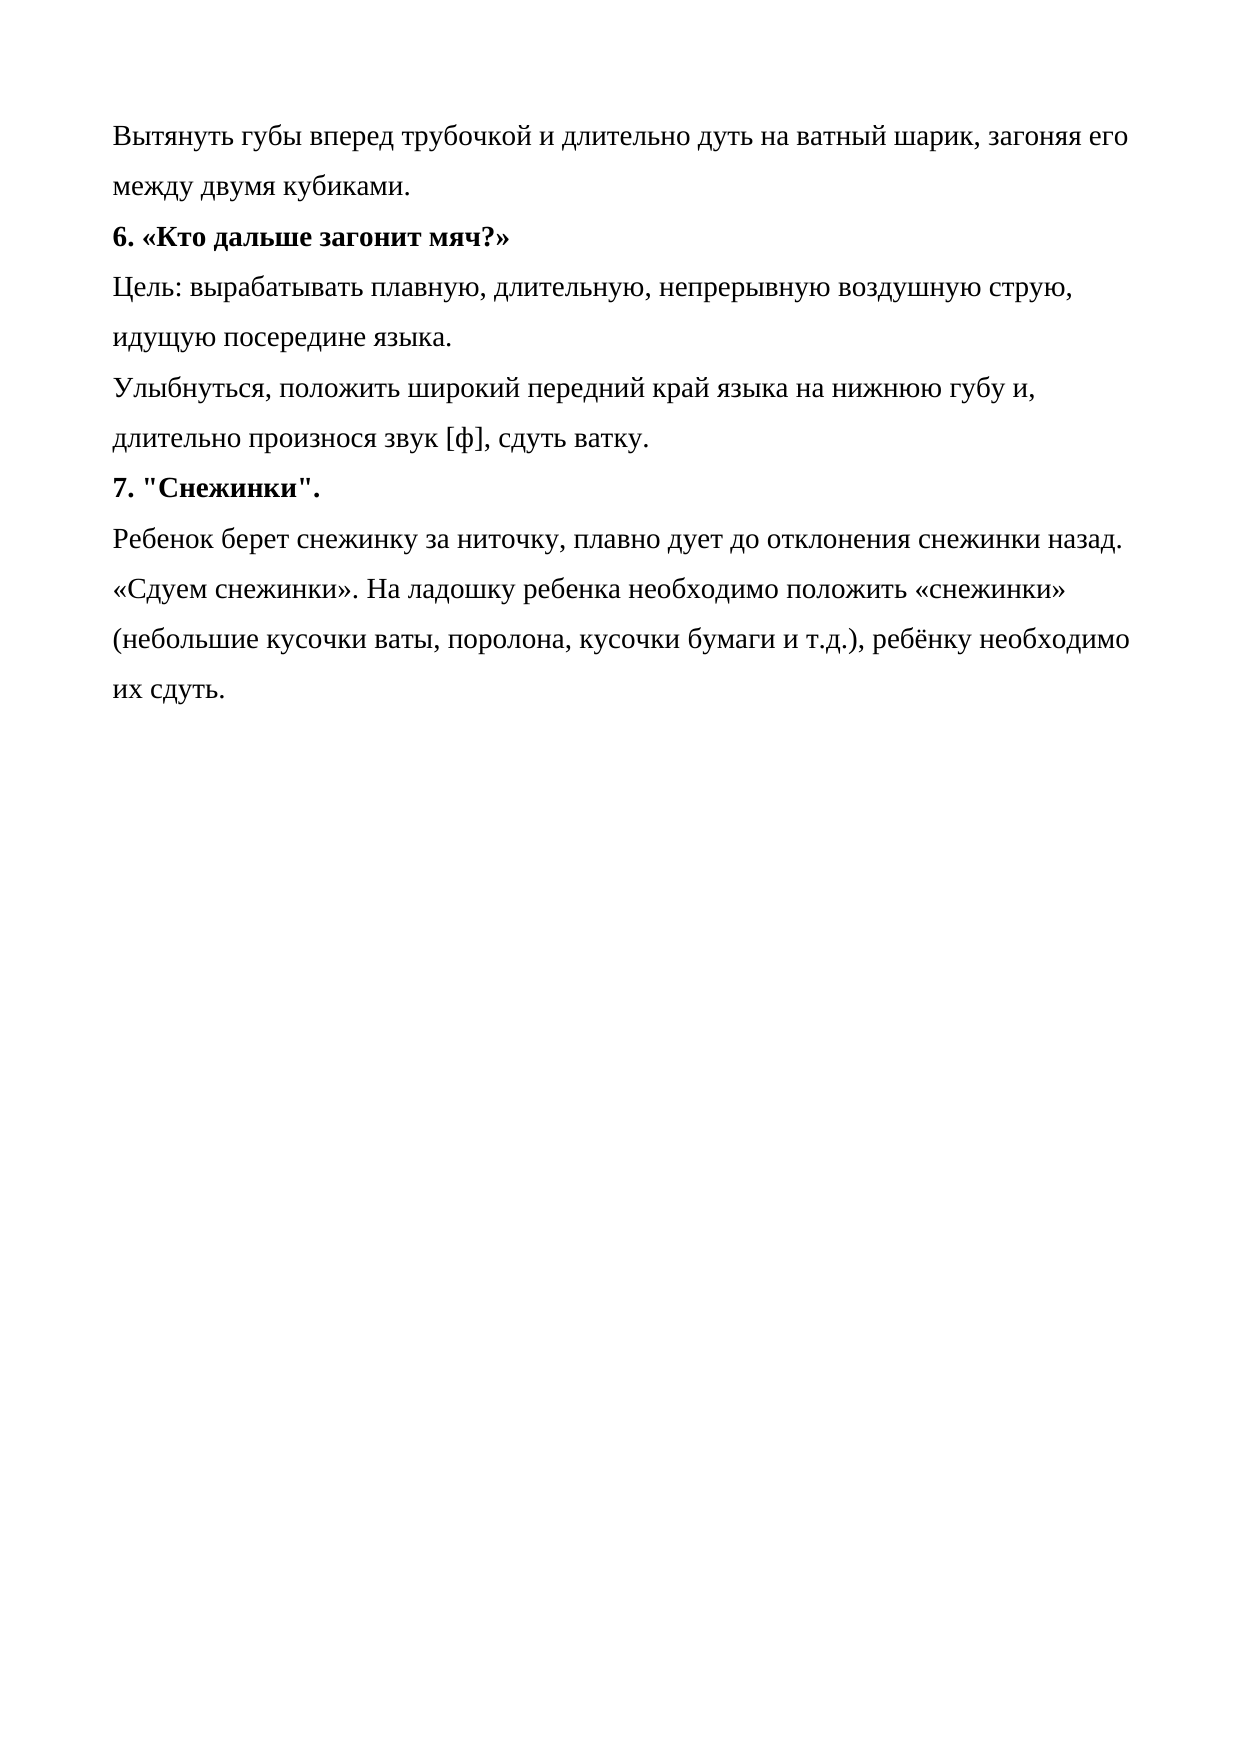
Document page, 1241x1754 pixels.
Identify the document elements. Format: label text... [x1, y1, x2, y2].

text «Сдуем снежинки». На ладошку ребенка необходимо положить «снежинки» (небольшие кусочки ваты, поролона, кусочки бумаги и т.д.), ребёнку необходимо их сдуть. [112, 571, 1162, 705]
text Цель: вырабатывать плавную, длительную, непрерывную воздушную струю, идущую посередине языка. [112, 269, 1162, 353]
text Вытянуть губы вперед трубочкой и длительно дуть на ватный шарик, загоняя его между двумя кубиками. [112, 118, 1162, 202]
text 7. "Снежинки". [112, 470, 1162, 504]
text Улыбнуться, положить широкий передний край языка на нижнюю губу и, длительно произнося звук [ф], сдуть ватку. [112, 370, 1162, 454]
text Ребенок берет снежинку за ниточку, плавно дует до отклонения снежинки назад. [112, 521, 1162, 554]
text 6. «Кто дальше загонит мяч?» [112, 219, 1162, 252]
